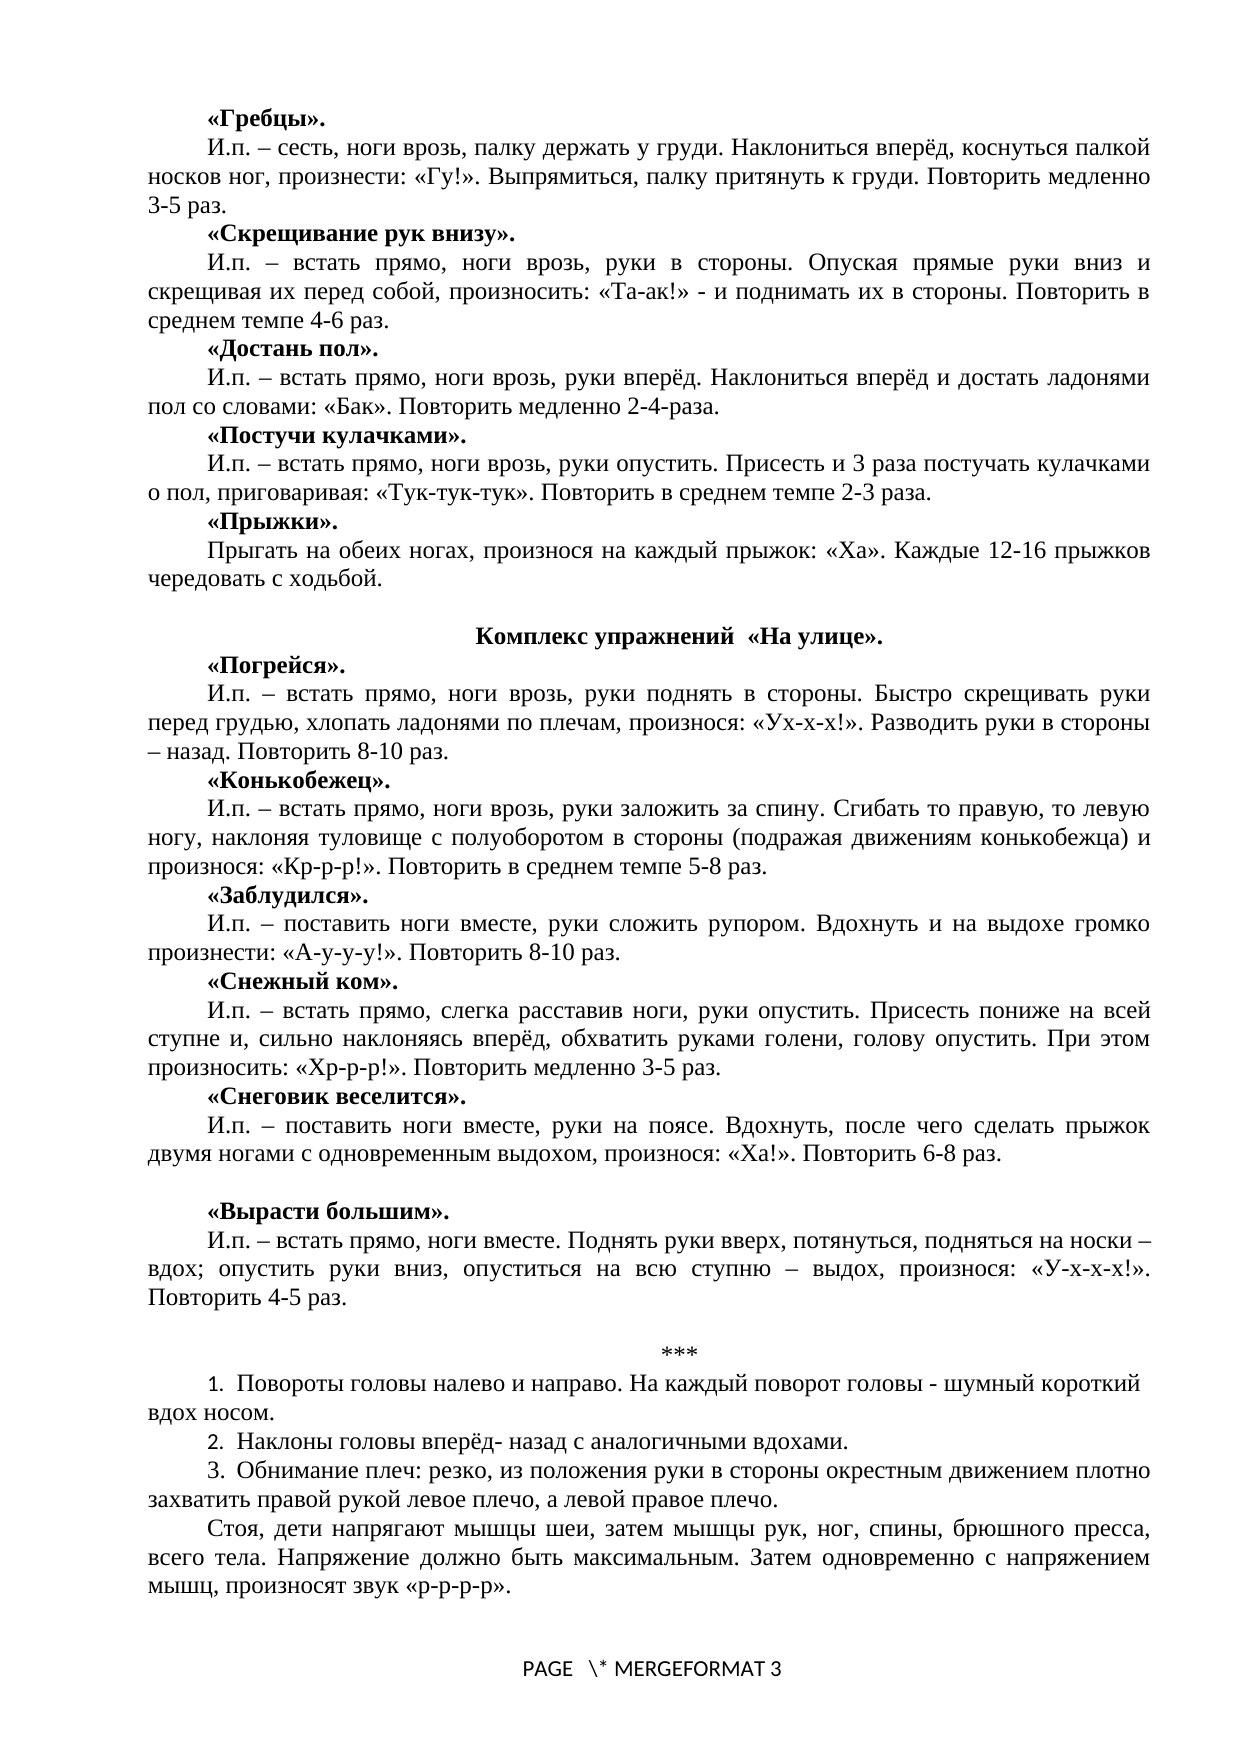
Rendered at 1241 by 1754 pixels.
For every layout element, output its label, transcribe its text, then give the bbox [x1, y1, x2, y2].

text «Достань пол». [148, 333, 1152, 362]
text «Вырасти большим». [148, 1196, 1152, 1225]
text И.п. – встать прямо, слегка расставив ноги, руки опустить. Присесть пониже на всей ступне и, сильно наклоняясь вперёд, обхватить руками голени, голову опустить. При этом произносить: «Хр-р-р!». Повторить медленно 3-5 раз. [148, 995, 1152, 1081]
text «Постучи кулачками». [148, 420, 1152, 448]
list Повороты головы налево и направо. На каждый поворот головы - шумный короткий вдох носом. [148, 1368, 1152, 1426]
text И.п. – встать прямо, ноги врозь, руки в стороны. Опуская прямые руки вниз и скрещивая их перед собой, произносить: «Та-ак!» - и поднимать их в стороны. Повторить в среднем темпе 4-6 раз. [148, 247, 1152, 333]
text «Гребцы». [148, 103, 1152, 132]
text И.п. – поставить ноги вместе, руки на поясе. Вдохнуть, после чего сделать прыжок двумя ногами с одновременным выдохом, произнося: «Ха!». Повторить 6-8 раз. [148, 1110, 1152, 1167]
text И.п. – встать прямо, ноги врозь, руки опустить. Присесть и 3 раза постучать кулачками о пол, приговаривая: «Тук-тук-тук». Повторить в среднем темпе 2-3 раза. [148, 448, 1152, 506]
text И.п. – встать прямо, ноги врозь, руки вперёд. Наклониться вперёд и достать ладонями пол со словами: «Бак». Повторить медленно 2-4-раза. [148, 362, 1152, 420]
list Обнимание плеч: резко, из положения руки в стороны окрестным движением плотно захватить правой рукой левое плечо, а левой правое плечо. [148, 1455, 1152, 1513]
text «Снежный ком». [148, 966, 1152, 995]
text «Снеговик веселится». [148, 1081, 1152, 1110]
text Стоя, дети напрягают мышцы шеи, затем мышцы рук, ног, спины, брюшного пресса, всего тела. Напряжение должно быть максимальным. Затем одновременно с напряжением мышц, произносят звук «р-р-р-р». [148, 1513, 1152, 1599]
text «Скрещивание рук внизу». [148, 218, 1152, 247]
text Комплекс упражнений «На улице». [148, 621, 1152, 650]
text «Заблудился». [148, 880, 1152, 908]
text И.п. – поставить ноги вместе, руки сложить рупором. Вдохнуть и на выдохе громко произнести: «А-у-у-у!». Повторить 8-10 раз. [148, 908, 1152, 966]
text «Погрейся». [148, 650, 1152, 678]
text И.п. – встать прямо, ноги вместе. Поднять руки вверх, потянуться, подняться на носки – вдох; опустить руки вниз, опуститься на всю ступню – выдох, произнося: «У-х-х-х!». Повторить 4-5 раз. [148, 1225, 1152, 1311]
text И.п. – встать прямо, ноги врозь, руки поднять в стороны. Быстро скрещивать руки перед грудью, хлопать ладонями по плечам, произнося: «Ух-х-х!». Разводить руки в стороны – назад. Повторить 8-10 раз. [148, 678, 1152, 765]
text Прыгать на обеих ногах, произнося на каждый прыжок: «Ха». Каждые 12-16 прыжков чередовать с ходьбой. [148, 535, 1152, 592]
text И.п. – сесть, ноги врозь, палку держать у груди. Наклониться вперёд, коснуться палкой носков ног, произнести: «Гу!». Выпрямиться, палку притянуть к груди. Повторить медленно 3-5 раз. [148, 132, 1152, 218]
text *** [148, 1340, 1152, 1368]
text «Конькобежец». [148, 765, 1152, 793]
text И.п. – встать прямо, ноги врозь, руки заложить за спину. Сгибать то правую, то левую ногу, наклоняя туловище с полуоборотом в стороны (подражая движениям конькобежца) и произнося: «Кр-р-р!». Повторить в среднем темпе 5-8 раз. [148, 793, 1152, 880]
text «Прыжки». [148, 506, 1152, 535]
list Наклоны головы вперёд- назад с аналогичными вдохами. [148, 1426, 1152, 1455]
